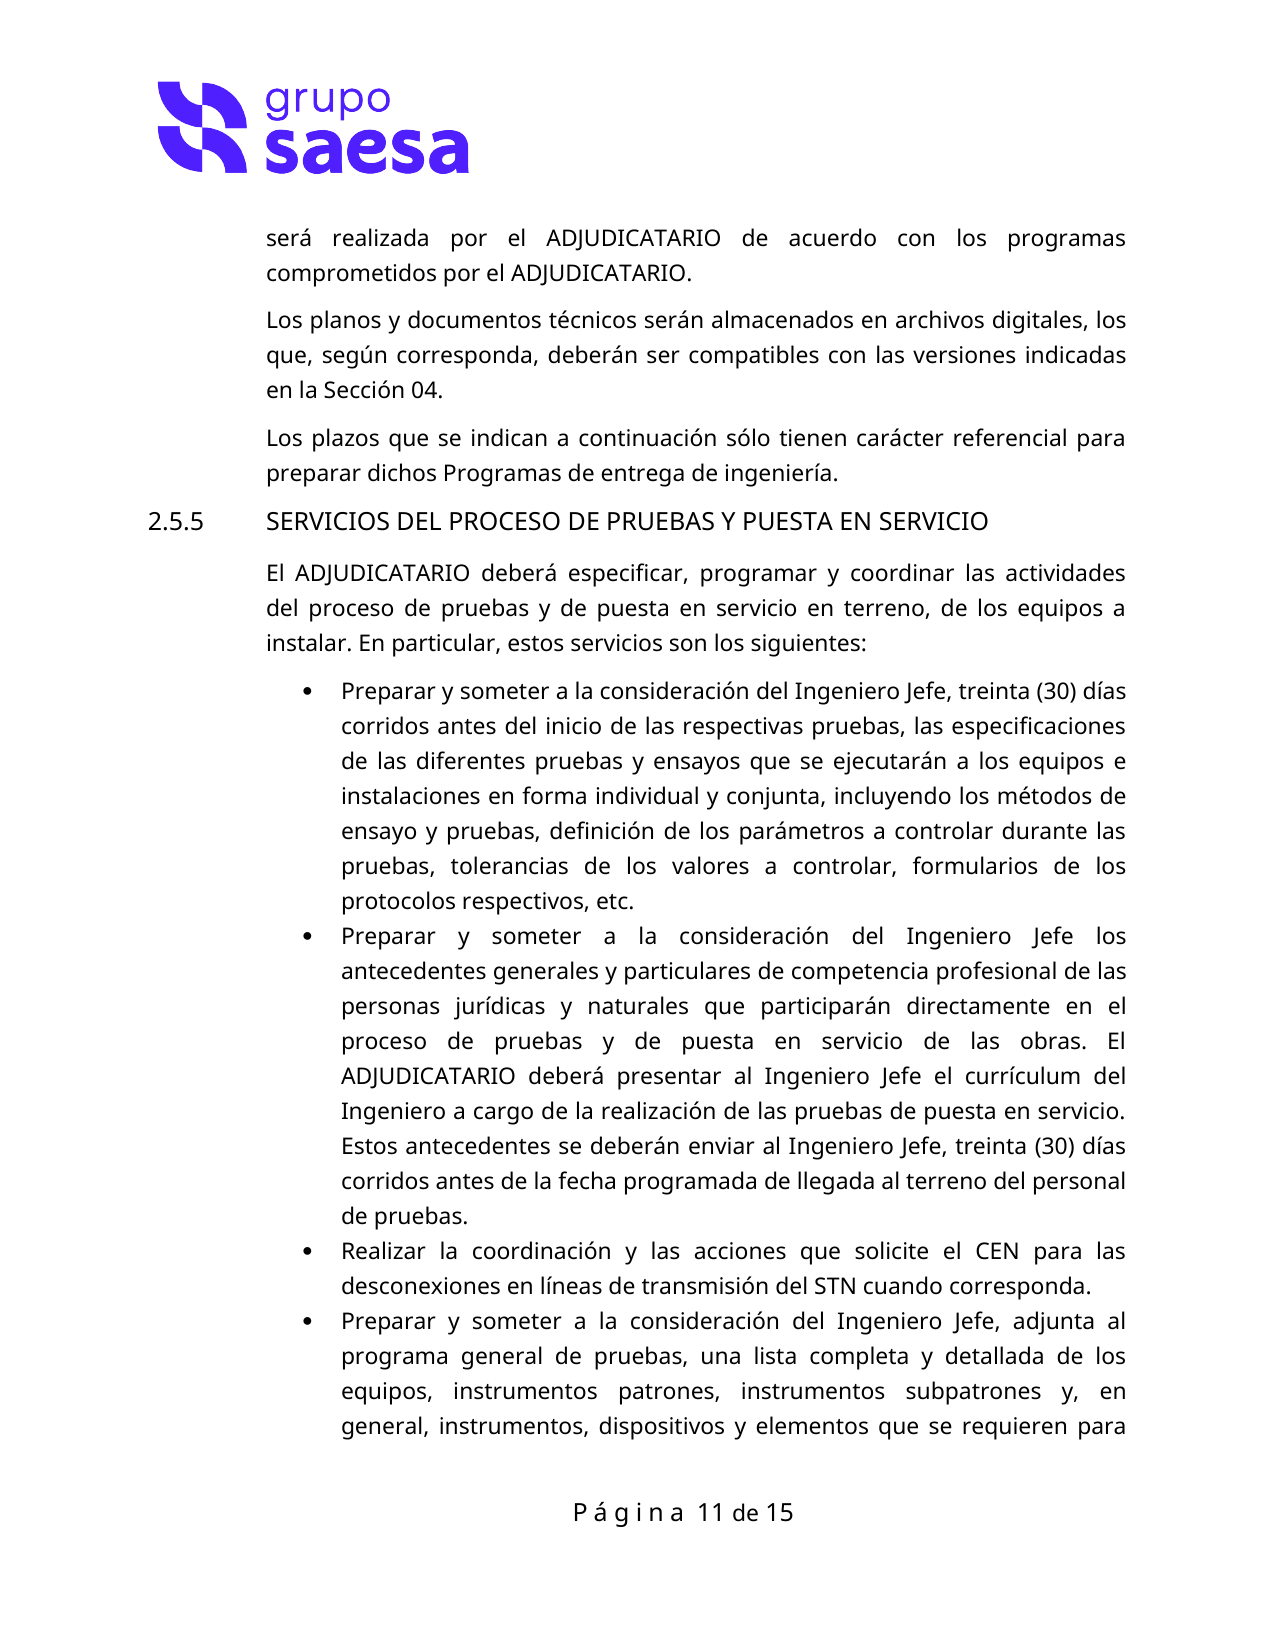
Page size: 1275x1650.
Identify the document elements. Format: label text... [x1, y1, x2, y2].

list Preparar y someter a la consideración del Ingeniero Jefe, treinta (30) días corridos antes del inicio de las respectivas pruebas, las especificaciones de las diferentes pruebas y ensayos que se ejecutarán a los equipos e instalaciones en forma individual y conjunta, incluyendo los métodos de ensayo y pruebas, definición de los parámetros a controlar durante las pruebas, tolerancias de los valores a controlar, formularios de los protocolos respectivos, etc. [303, 675, 1127, 916]
text Los plazos que se indican a continuación sólo tienen carácter referencial para preparar dichos Programas de entrega de ingeniería. [266, 421, 1127, 488]
list Realizar la coordinación y las acciones que solicite el CEN para las desconexiones en líneas de transmisión del STN cuando corresponda. [303, 1235, 1127, 1301]
text El ADJUDICATARIO deberá especificar, programar y coordinar las actividades del proceso de pruebas y de puesta en servicio en terreno, de los equipos a instalar. En particular, estos servicios son los siguientes: [266, 557, 1127, 658]
picture [147, 73, 478, 177]
subtitle SERVICIOS DEL PROCESO DE PRUEBAS Y PUESTA EN SERVICIO [148, 504, 1127, 538]
list Preparar y someter a la consideración del Ingeniero Jefe los antecedentes generales y particulares de competencia profesional de las personas jurídicas y naturales que participarán directamente en el proceso de pruebas y de puesta en servicio de las obras. El ADJUDICATARIO deberá presentar al Ingeniero Jefe el currículum del Ingeniero a cargo de la realización de las pruebas de puesta en servicio. Estos antecedentes se deberán enviar al Ingeniero Jefe, treinta (30) días corridos antes de la fecha programada de llegada al terreno del personal de pruebas. [303, 920, 1127, 1231]
text Los planos y documentos técnicos serán almacenados en archivos digitales, los que, según corresponda, deberán ser compatibles con las versiones indicadas en la Sección 04. [266, 304, 1127, 405]
